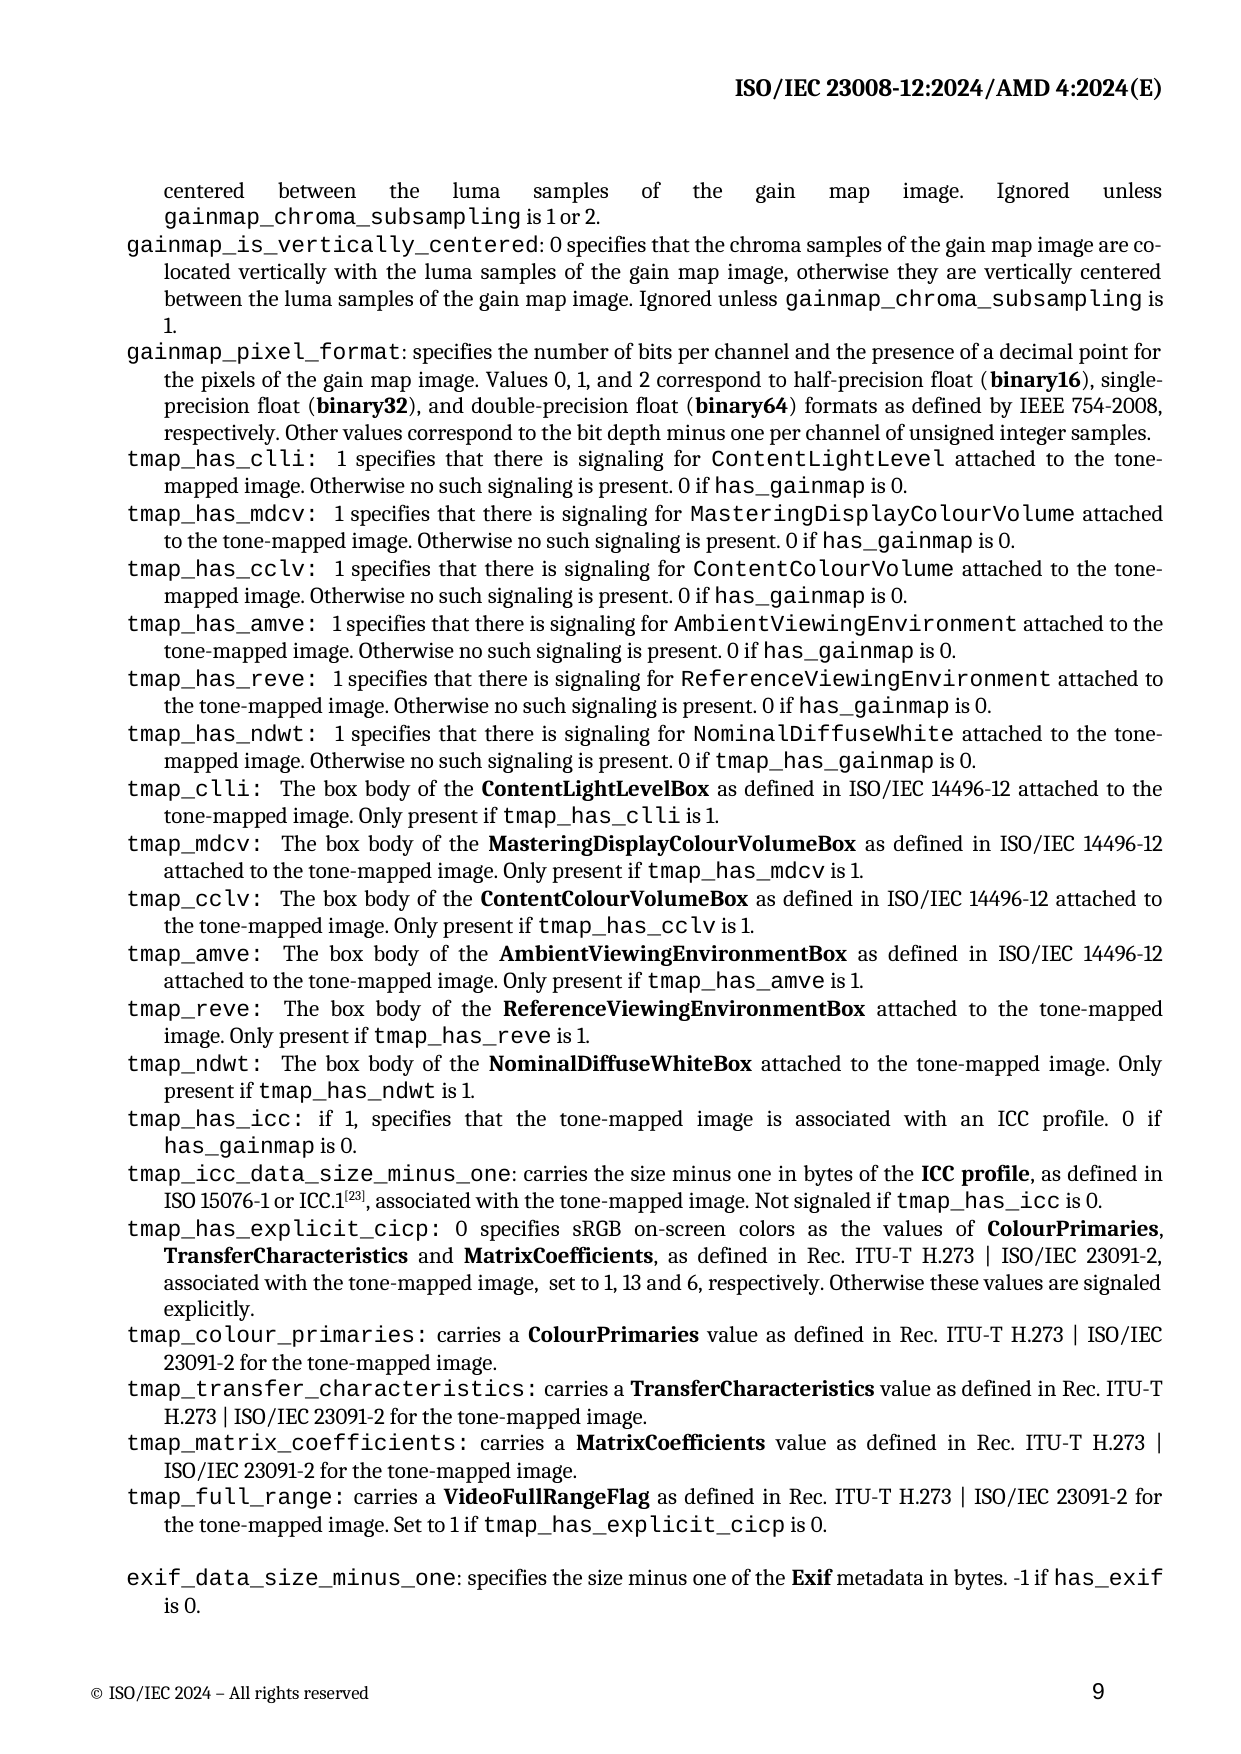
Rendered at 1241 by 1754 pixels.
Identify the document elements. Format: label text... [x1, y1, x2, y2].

text tmap_matrix_coefficients: carries a MatrixCoefficients value as defined in Rec. ITU-T H.273 | ISO/IEC 23091-2 for the tone-mapped image. [126, 1430, 1163, 1484]
text gainmap_is_vertically_centered: 0 specifies that the chroma samples of the gain map image are co-located vertically with the luma samples of the gain map image, otherwise they are vertically centered between the luma samples of the gain map image. Ignored unless gainmap_chroma_subsampling is 1. [126, 231, 1163, 339]
text tmap_mdcv: The box body of the MasteringDisplayColourVolumeBox as defined in ISO/IEC 14496-12 attached to the tone-mapped image. Only present if tmap_has_mdcv is 1. [126, 831, 1163, 886]
text tmap_amve: The box body of the AmbientViewingEnvironmentBox as defined in ISO/IEC 14496-12 attached to the tone-mapped image. Only present if tmap_has_amve is 1. [126, 941, 1163, 996]
text tmap_has_clli: 1 specifies that there is signaling for ContentLightLevel attached to the tone-mapped image. Otherwise no such signaling is present. 0 if has_gainmap is 0. [126, 446, 1163, 501]
text tmap_has_mdcv: 1 specifies that there is signaling for MasteringDisplayColourVolume attached to the tone-mapped image. Otherwise no such signaling is present. 0 if has_gainmap is 0. [126, 501, 1163, 556]
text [126, 178, 1163, 231]
text gainmap_pixel_format: specifies the number of bits per channel and the presence of a decimal point for the pixels of the gain map image. Values 0, 1, and 2 correspond to half-precision float (binary16), single-precision float (binary32), and double-precision float (binary64) formats as defined by IEEE 754-2008, respectively. Other values correspond to the bit depth minus one per channel of unsigned integer samples. [126, 339, 1163, 446]
text tmap_colour_primaries: carries a ColourPrimaries value as defined in Rec. ITU-T H.273 | ISO/IEC 23091-2 for the tone-mapped image. [126, 1322, 1163, 1376]
text tmap_has_ndwt: 1 specifies that there is signaling for NominalDiffuseWhite attached to the tone-mapped image. Otherwise no such signaling is present. 0 if tmap_has_gainmap is 0. [126, 721, 1163, 776]
text tmap_icc_data_size_minus_one: carries the size minus one in bytes of the ICC profile, as defined in ISO 15076-1 or ICC.1[23], associated with the tone-mapped image. Not signaled if tmap_has_icc is 0. [126, 1161, 1163, 1216]
text tmap_reve: The box body of the ReferenceViewingEnvironmentBox attached to the tone-mapped image. Only present if tmap_has_reve is 1. [126, 996, 1163, 1051]
text tmap_has_cclv: 1 specifies that there is signaling for ContentColourVolume attached to the tone-mapped image. Otherwise no such signaling is present. 0 if has_gainmap is 0. [126, 556, 1163, 611]
text tmap_has_amve: 1 specifies that there is signaling for AmbientViewingEnvironment attached to the tone-mapped image. Otherwise no such signaling is present. 0 if has_gainmap is 0. [126, 611, 1163, 666]
text tmap_cclv: The box body of the ContentColourVolumeBox as defined in ISO/IEC 14496-12 attached to the tone-mapped image. Only present if tmap_has_cclv is 1. [126, 886, 1163, 941]
text tmap_has_reve: 1 specifies that there is signaling for ReferenceViewingEnvironment attached to the tone-mapped image. Otherwise no such signaling is present. 0 if has_gainmap is 0. [126, 666, 1163, 721]
text tmap_has_icc: if 1, specifies that the tone-mapped image is associated with an ICC profile. 0 if has_gainmap is 0. [126, 1106, 1163, 1161]
text tmap_transfer_characteristics: carries a TransferCharacteristics value as defined in Rec. ITU-T H.273 | ISO/IEC 23091-2 for the tone-mapped image. [126, 1376, 1163, 1430]
text tmap_has_explicit_cicp: 0 specifies sRGB on-screen colors as the values of ColourPrimaries, TransferCharacteristics and MatrixCoefficients, as defined in Rec. ITU-T H.273 | ISO/IEC 23091-2, associated with the tone-mapped image, set to 1, 13 and 6, respectively. Otherwise these values are signaled explicitly. [126, 1216, 1163, 1322]
text tmap_ndwt: The box body of the NominalDiffuseWhiteBox attached to the tone-mapped image. Only present if tmap_has_ndwt is 1. [126, 1051, 1163, 1106]
text tmap_clli: The box body of the ContentLightLevelBox as defined in ISO/IEC 14496-12 attached to the tone-mapped image. Only present if tmap_has_clli is 1. [126, 776, 1163, 831]
text tmap_full_range: carries a VideoFullRangeFlag as defined in Rec. ITU-T H.273 | ISO/IEC 23091-2 for the tone-mapped image. Set to 1 if tmap_has_explicit_cicp is 0. [126, 1484, 1163, 1539]
text exif_data_size_minus_one: specifies the size minus one of the Exif metadata in bytes. -1 if has_exif is 0. [126, 1565, 1163, 1619]
